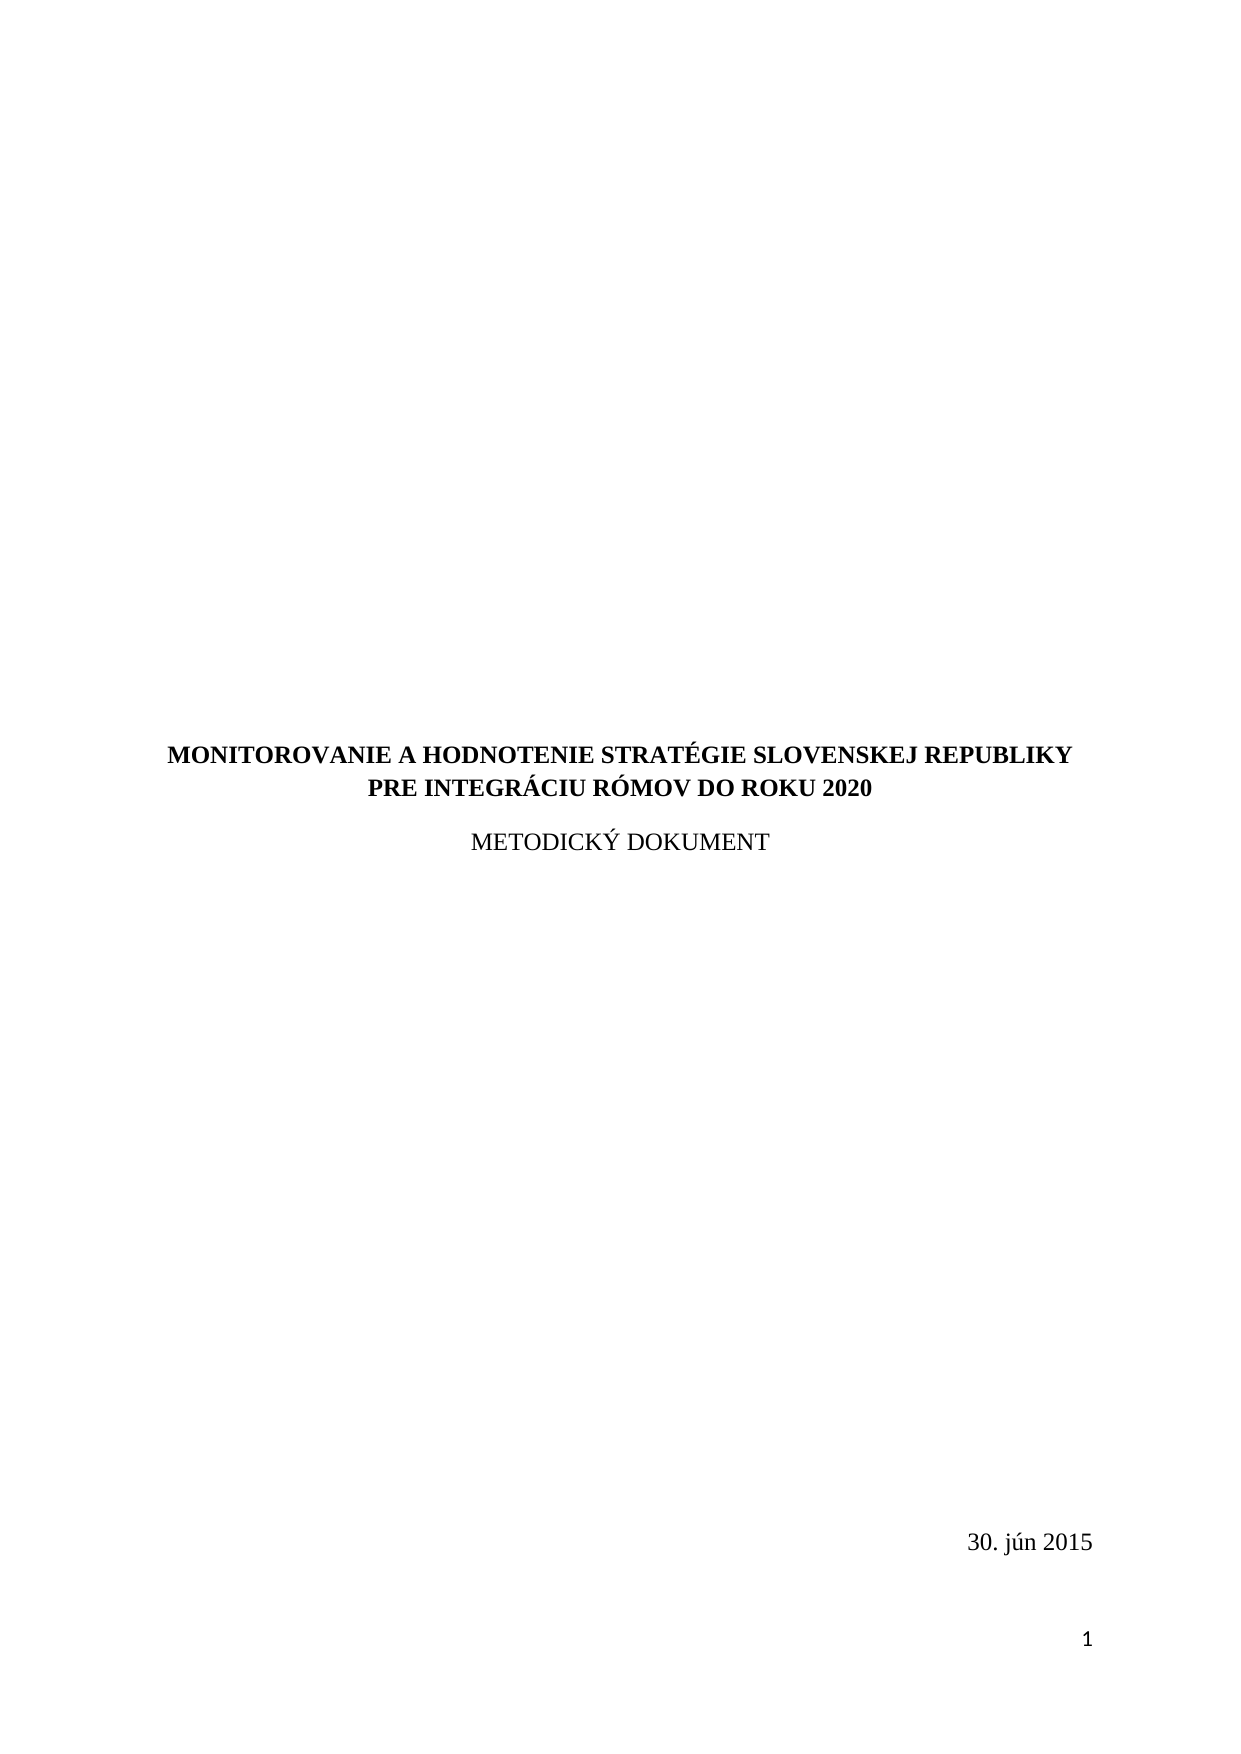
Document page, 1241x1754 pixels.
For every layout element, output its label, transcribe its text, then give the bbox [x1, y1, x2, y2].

text 30. jún 2015 [148, 1527, 1093, 1556]
text MONITOROVANIE A HODNOTENIE STRATÉGIE SLOVENSKEJ REPUBLIKY PRE INTEGRÁCIU RÓMOV DO ROKU 2020 [148, 740, 1093, 802]
text METODICKÝ DOKUMENT [148, 827, 1093, 856]
